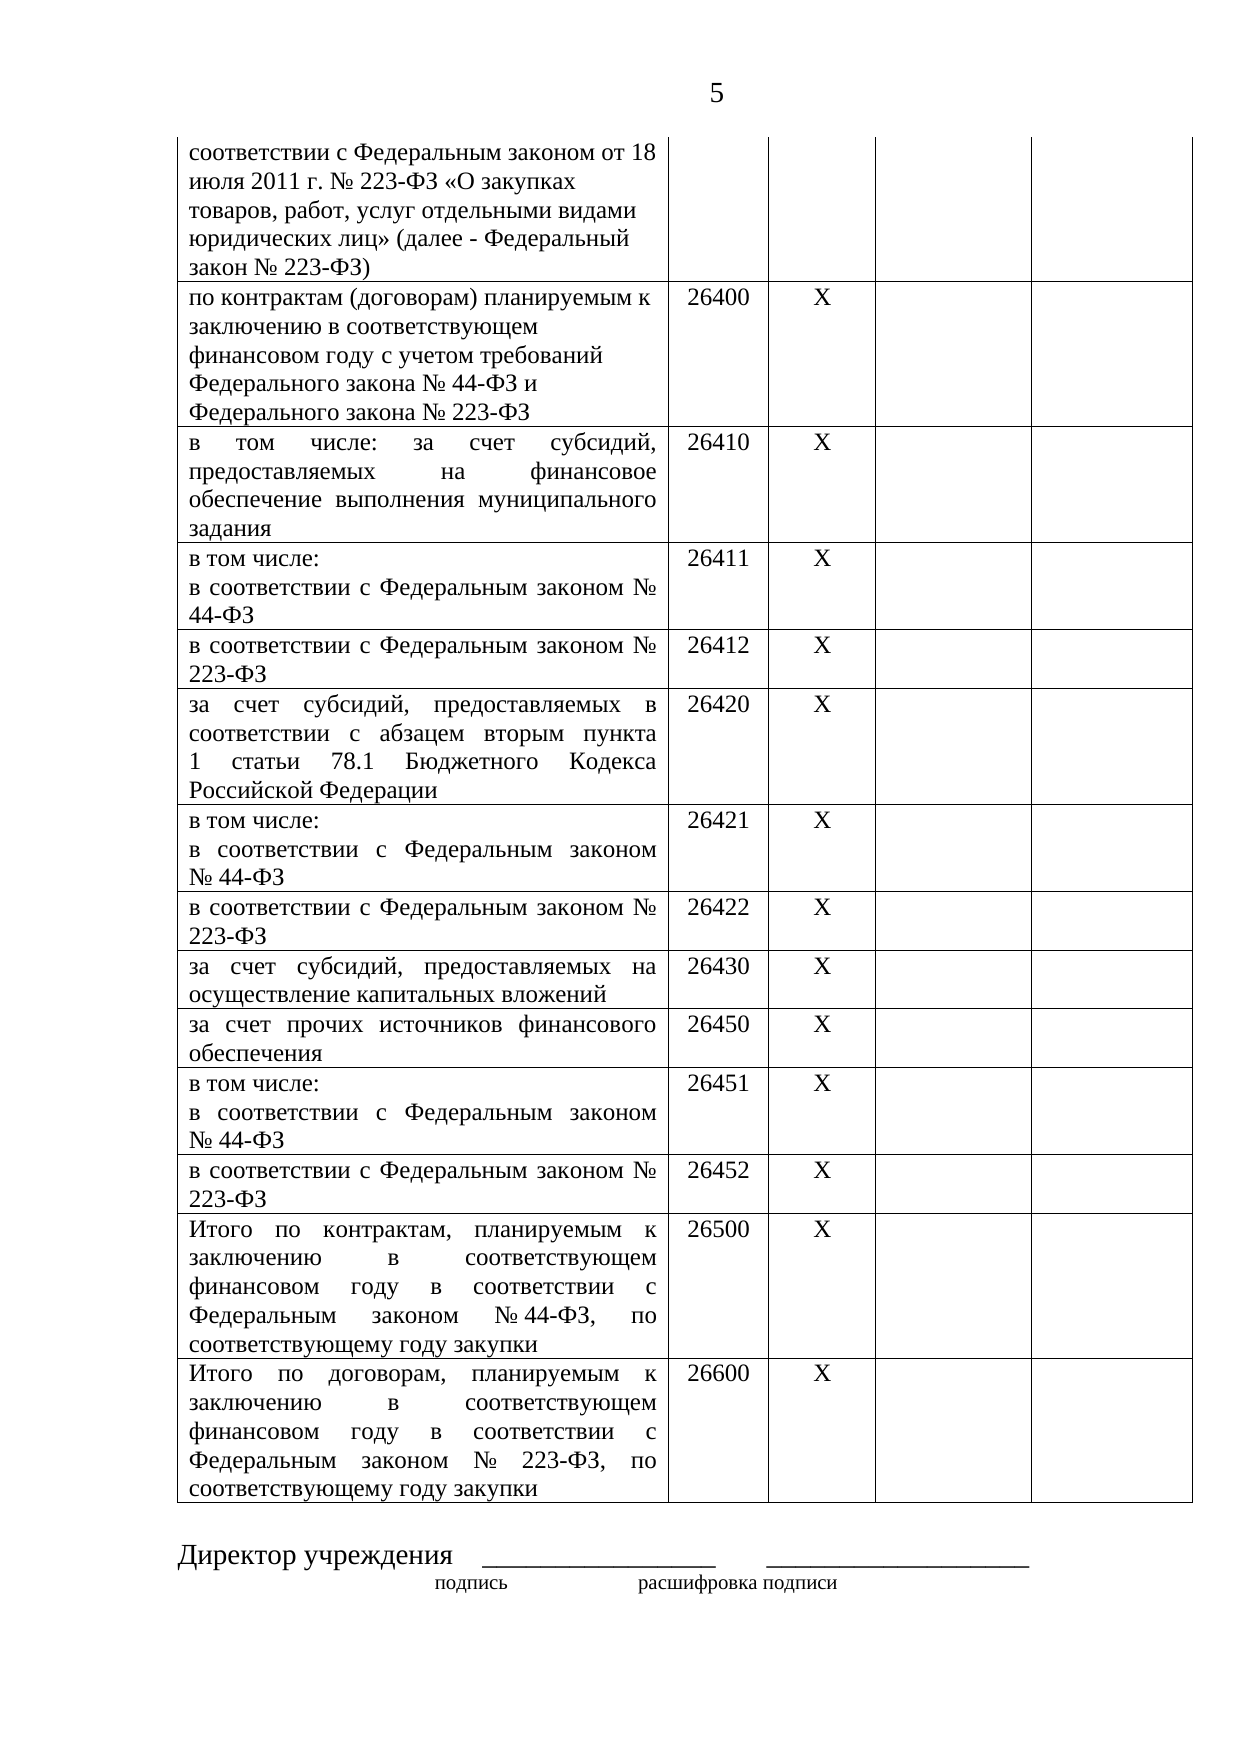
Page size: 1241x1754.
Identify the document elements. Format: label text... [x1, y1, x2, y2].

table_cell [1032, 1214, 1192, 1357]
table_cell 26600 [669, 1359, 768, 1502]
table_cell в том числе: за счет субсидий, предоставляемых на финансовое обеспечение выполнения муниципального задания [178, 427, 668, 542]
text подпись расшифровка подписи [177, 1570, 1181, 1594]
table_cell 26410 [669, 427, 768, 542]
table_cell в том числе: в соответствии с Федеральным законом № 44-ФЗ [178, 1068, 668, 1154]
table_cell 26500 [669, 1214, 768, 1357]
table_cell X [769, 630, 875, 688]
table_cell X [769, 1214, 875, 1357]
table_cell [876, 543, 1031, 629]
table_cell X [769, 805, 875, 891]
table_cell X [769, 1155, 875, 1213]
table_cell [1032, 892, 1192, 950]
table_cell X [769, 543, 875, 629]
table_cell [1032, 951, 1192, 1008]
table_cell [876, 282, 1031, 426]
table_cell в соответствии с Федеральным законом № 223-ФЗ [178, 630, 668, 688]
table_cell X [769, 427, 875, 542]
table_cell [1032, 1155, 1192, 1213]
table_cell [1032, 282, 1192, 426]
table_cell в соответствии с Федеральным законом № 223-ФЗ [178, 1155, 668, 1213]
table_cell 26412 [669, 630, 768, 688]
table_cell X [769, 951, 875, 1008]
table_cell [1032, 427, 1192, 542]
table_cell [876, 1155, 1031, 1213]
table_cell [1032, 1068, 1192, 1154]
table_cell 26421 [669, 805, 768, 891]
table_cell 26452 [669, 1155, 768, 1213]
table_cell в том числе: в соответствии с Федеральным законом № 44-ФЗ [178, 805, 668, 891]
table_cell [876, 630, 1031, 688]
table_cell [876, 1068, 1031, 1154]
table_cell 26411 [669, 543, 768, 629]
table_cell [1032, 543, 1192, 629]
table_cell X [769, 689, 875, 804]
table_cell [178, 137, 668, 281]
table_cell Итого по договорам, планируемым к заключению в соответствующем финансовом году в соответствии с Федеральным законом № 223-ФЗ, по соответствующему году закупки [178, 1359, 668, 1502]
table_cell [876, 427, 1031, 542]
table_cell 26430 [669, 951, 768, 1008]
table_cell 26451 [669, 1068, 768, 1154]
table_cell Х [769, 1359, 875, 1502]
table_cell [876, 1359, 1031, 1502]
table_cell [1032, 630, 1192, 688]
table_cell по контрактам (договорам) планируемым к заключению в соответствующем финансовом году с учетом требований Федерального закона № 44-ФЗ и Федерального закона № 223-ФЗ [178, 282, 668, 426]
table_cell в том числе: в соответствии с Федеральным законом № 44-ФЗ [178, 543, 668, 629]
table_cell [1032, 689, 1192, 804]
table_cell за счет субсидий, предоставляемых в соответствии с абзацем вторым пункта 1 статьи 78.1 Бюджетного Кодекса Российской Федерации [178, 689, 668, 804]
table_cell X [769, 892, 875, 950]
table_cell 26422 [669, 892, 768, 950]
table_cell 26420 [669, 689, 768, 804]
table_cell [876, 805, 1031, 891]
table_cell [1032, 805, 1192, 891]
text Директор учреждения ________________ __________________ [177, 1537, 1181, 1570]
table_cell [876, 1009, 1031, 1067]
table_cell в соответствии с Федеральным законом № 223-ФЗ [178, 892, 668, 950]
table_cell 26400 [669, 282, 768, 426]
table_cell [876, 689, 1031, 804]
table_cell X [769, 1009, 875, 1067]
table_cell 26450 [669, 1009, 768, 1067]
table_cell [1032, 1359, 1192, 1502]
table_cell [876, 951, 1031, 1008]
table_cell [876, 892, 1031, 950]
table_cell X [769, 1068, 875, 1154]
table_cell [876, 1214, 1031, 1357]
table_cell за счет субсидий, предоставляемых на осуществление капитальных вложений [178, 951, 668, 1008]
table_cell Итого по контрактам, планируемым к заключению в соответствующем финансовом году в соответствии с Федеральным законом № 44-ФЗ, по соответствующему году закупки [178, 1214, 668, 1357]
table_cell X [769, 282, 875, 426]
table_cell за счет прочих источников финансового обеспечения [178, 1009, 668, 1067]
table_cell [1032, 1009, 1192, 1067]
